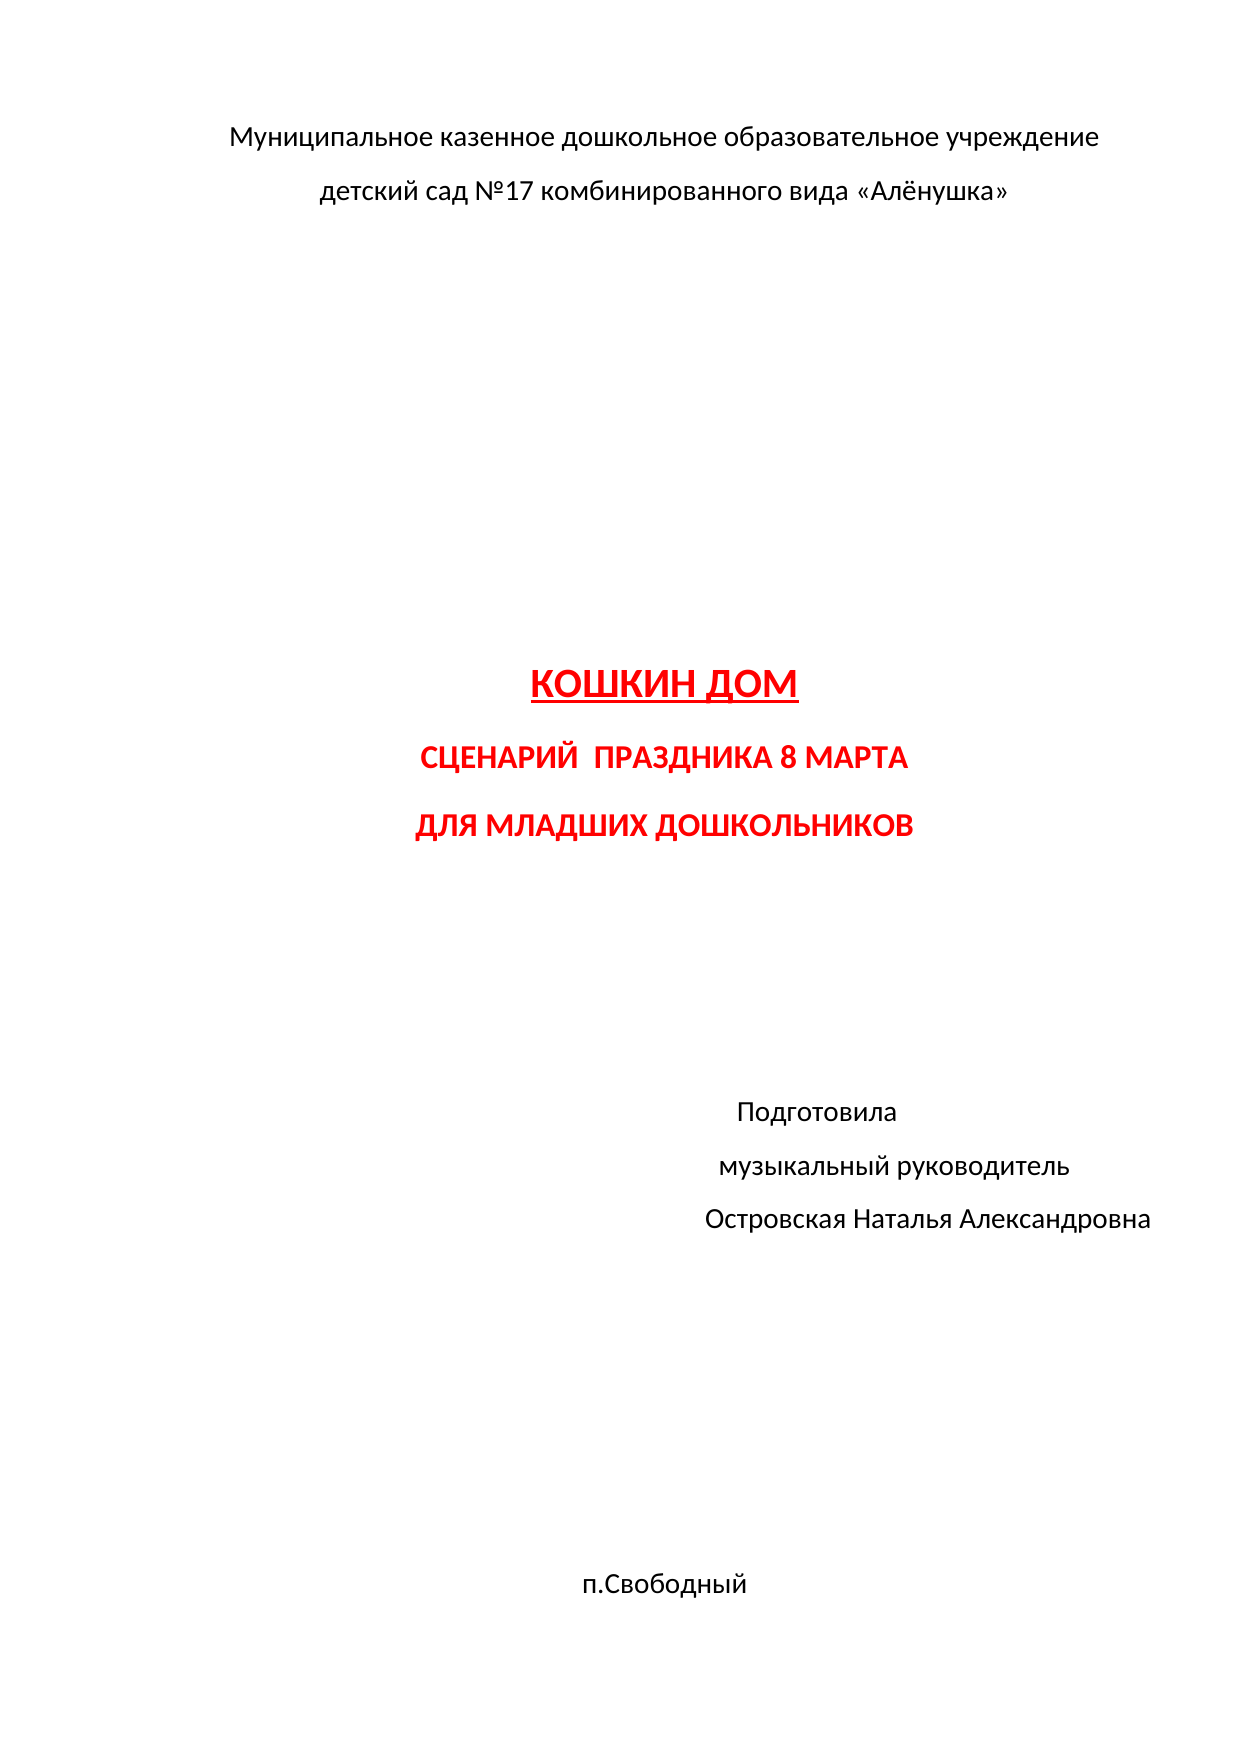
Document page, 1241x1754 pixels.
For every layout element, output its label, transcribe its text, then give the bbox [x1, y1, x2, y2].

text детский сад №17 комбинированного вида «Алёнушка» [177, 172, 1152, 207]
text СЦЕНАРИЙ ПРАЗДНИКА 8 МАРТА [177, 736, 1152, 777]
text Островская Наталья Александровна [177, 1200, 1152, 1236]
text музыкальный руководитель [177, 1147, 1152, 1182]
text КОШКИН ДОМ [177, 657, 1152, 708]
text ДЛЯ МЛАДШИХ ДОШКОЛЬНИКОВ [177, 804, 1152, 844]
text п.Свободный [177, 1565, 1152, 1601]
text Муниципальное казенное дошкольное образовательное учреждение [177, 118, 1152, 154]
text Подготовила [177, 1093, 1152, 1129]
